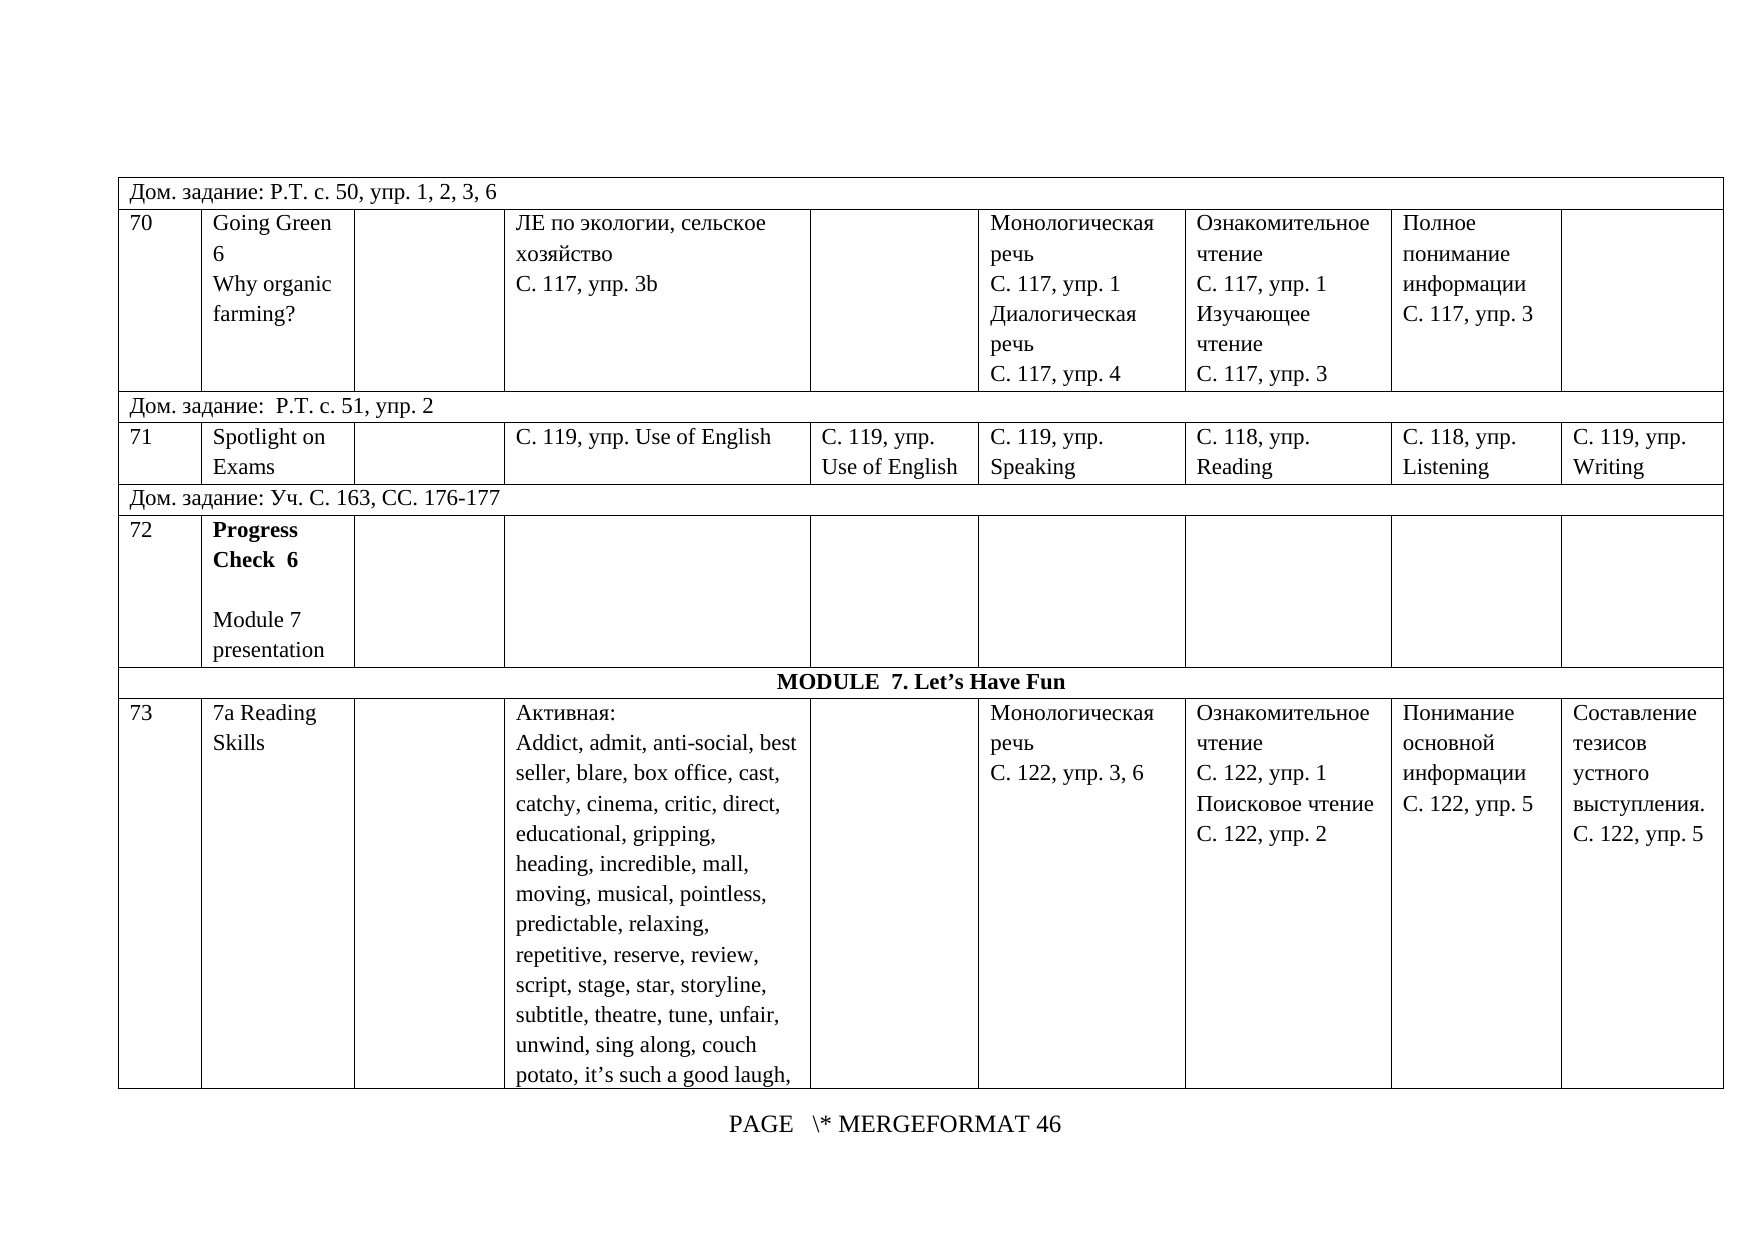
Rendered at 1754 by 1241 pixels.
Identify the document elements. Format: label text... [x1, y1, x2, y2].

table_cell 73 [119, 699, 201, 1088]
table_cell 7a Reading Skills [202, 699, 354, 1088]
table_cell 70 [119, 210, 201, 391]
table_cell 71 [119, 423, 201, 483]
table_cell С. 119, упр. Writing [1562, 423, 1723, 483]
table_cell [811, 210, 978, 391]
table_cell [355, 516, 504, 667]
table_cell Дом. задание: Р.Т. с. 51, упр. 2 [119, 392, 1723, 422]
table_cell 72 [119, 516, 201, 667]
table_cell [355, 210, 504, 391]
table_cell С. 118, упр. Reading [1186, 423, 1391, 483]
table_cell [811, 699, 978, 1088]
table_cell С. 118, упр. Listening [1392, 423, 1561, 483]
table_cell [1392, 699, 1561, 1088]
table_cell [979, 516, 1185, 667]
table_cell [1186, 516, 1391, 667]
table_cell Spotlight on Exams [202, 423, 354, 483]
table_cell Полное понимание информации С. 117, упр. 3 [1392, 210, 1561, 391]
table_cell ЛЕ по экологии, сельское хозяйство С. 117, упр. 3b [505, 210, 810, 391]
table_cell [505, 699, 810, 1088]
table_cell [979, 699, 1185, 1088]
table_cell Ознакомительное чтение С. 117, упр. 1 Изучающее чтение С. 117, упр. 3 [1186, 210, 1391, 391]
table_cell [1562, 210, 1723, 391]
table_cell С. 119, упр. Use of English [505, 423, 810, 483]
table_cell [1392, 516, 1561, 667]
table_cell Going Green 6 Why organic farming? [202, 210, 354, 391]
table_cell Progress Check 6 Module 7 presentation [202, 516, 354, 667]
table_cell [505, 516, 810, 667]
table_cell Монологическая речь С. 117, упр. 1 Диалогическая речь С. 117, упр. 4 [979, 210, 1185, 391]
table_cell [811, 516, 978, 667]
table_cell С. 119, упр. Speaking [979, 423, 1185, 483]
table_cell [1562, 699, 1723, 1088]
table_cell Дом. задание: Уч. С. 163, СС. 176-177 [119, 485, 1723, 515]
table_cell MODULE 7. Let’s Have Fun [119, 668, 1723, 698]
table_cell [355, 423, 504, 483]
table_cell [1186, 699, 1391, 1088]
table_cell [1562, 516, 1723, 667]
table_cell С. 119, упр. Use of English [811, 423, 978, 483]
table_cell Дом. задание: Р.Т. с. 50, упр. 1, 2, 3, 6 [119, 178, 1723, 208]
table_cell [355, 699, 504, 1088]
